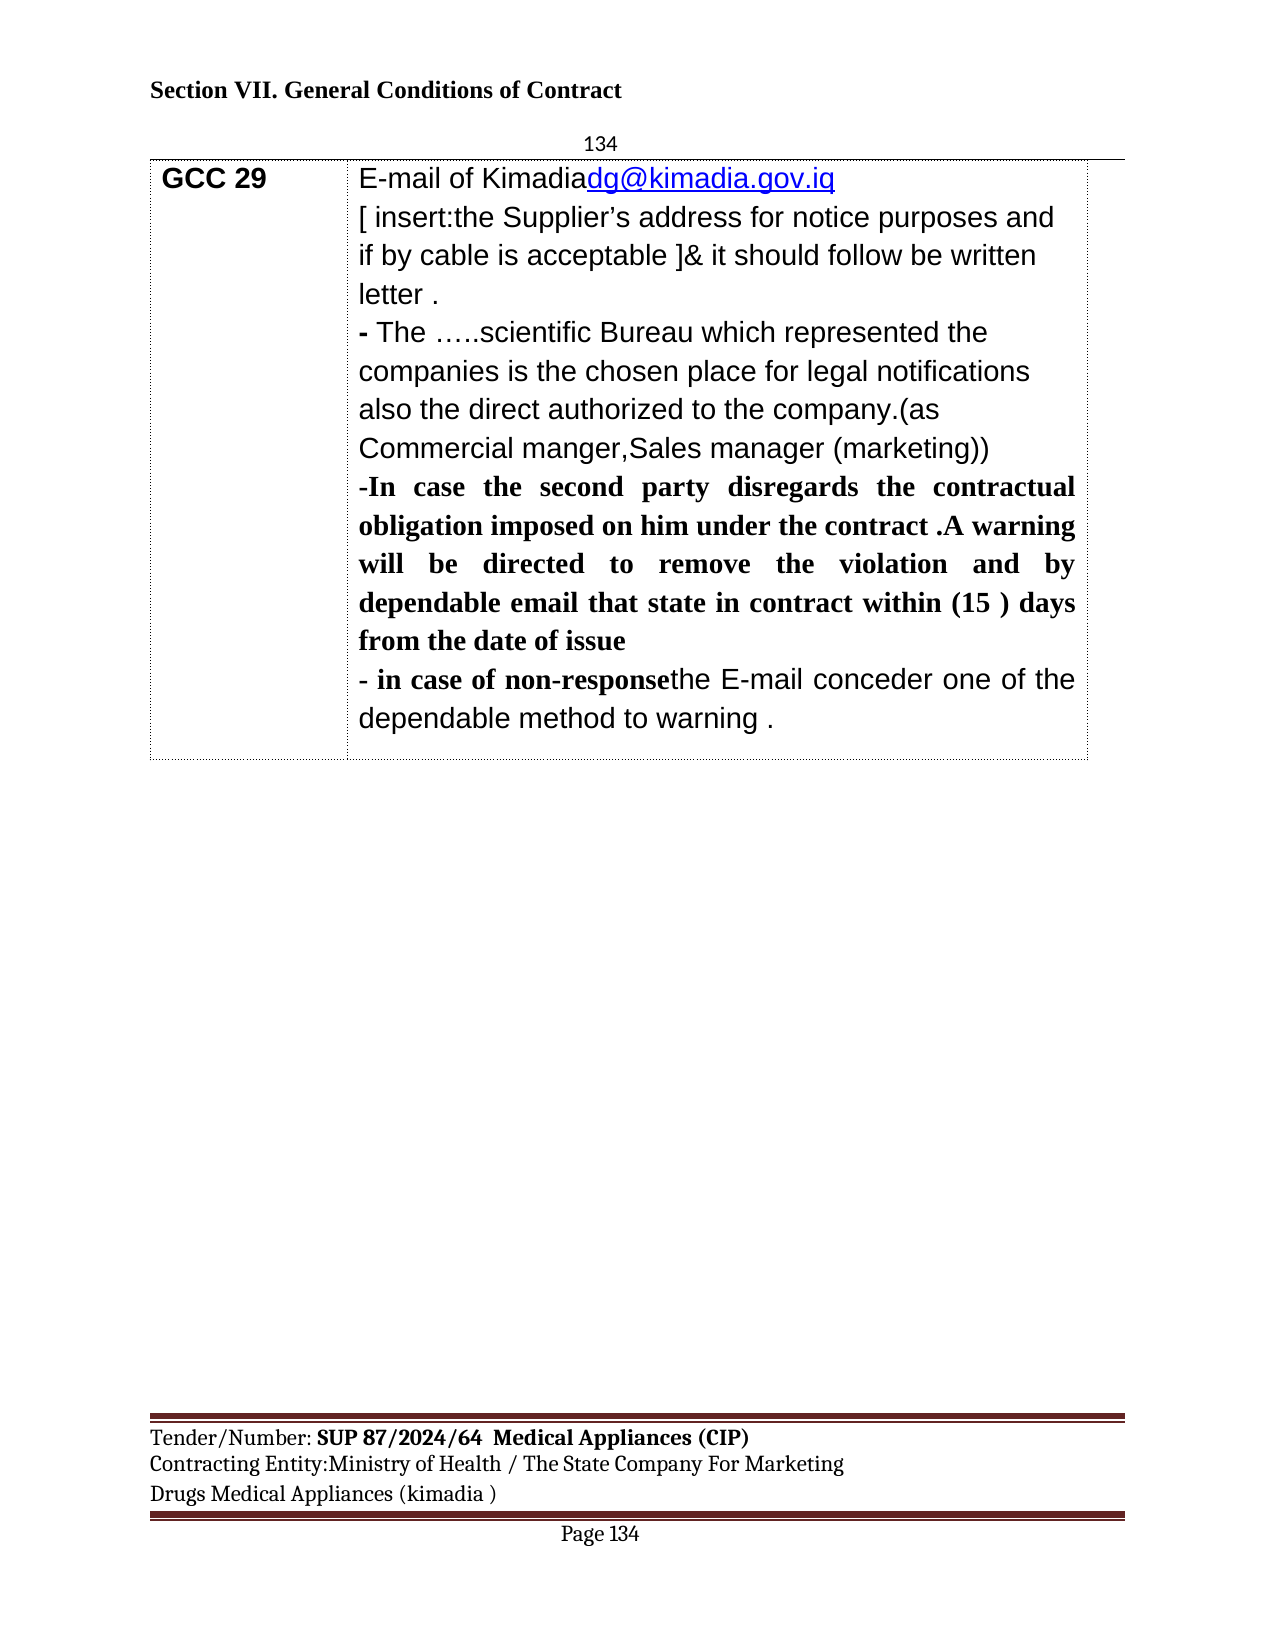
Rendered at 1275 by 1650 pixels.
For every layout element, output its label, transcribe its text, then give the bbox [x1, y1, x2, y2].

table_cell E-mail of Kimadiadg@kimadia.gov.iq [ insert:the Supplier’s address for notice purposes and if by cable is acceptable ]& it should follow be written letter . - The …..scientific Bureau which represented the companies is the chosen place for legal notifications also the direct authorized to the company.(as Commercial manger,Sales manager (marketing)) -In case the second party disregards the contractual obligation imposed on him under the contract .A warning will be directed to remove the violation and by dependable email that state in contract within (15 ) days from the date of issue - in case of non-responsethe E-mail conceder one of the dependable method to warning . [347, 160, 1088, 759]
table_cell GCC 29 [150, 160, 347, 759]
